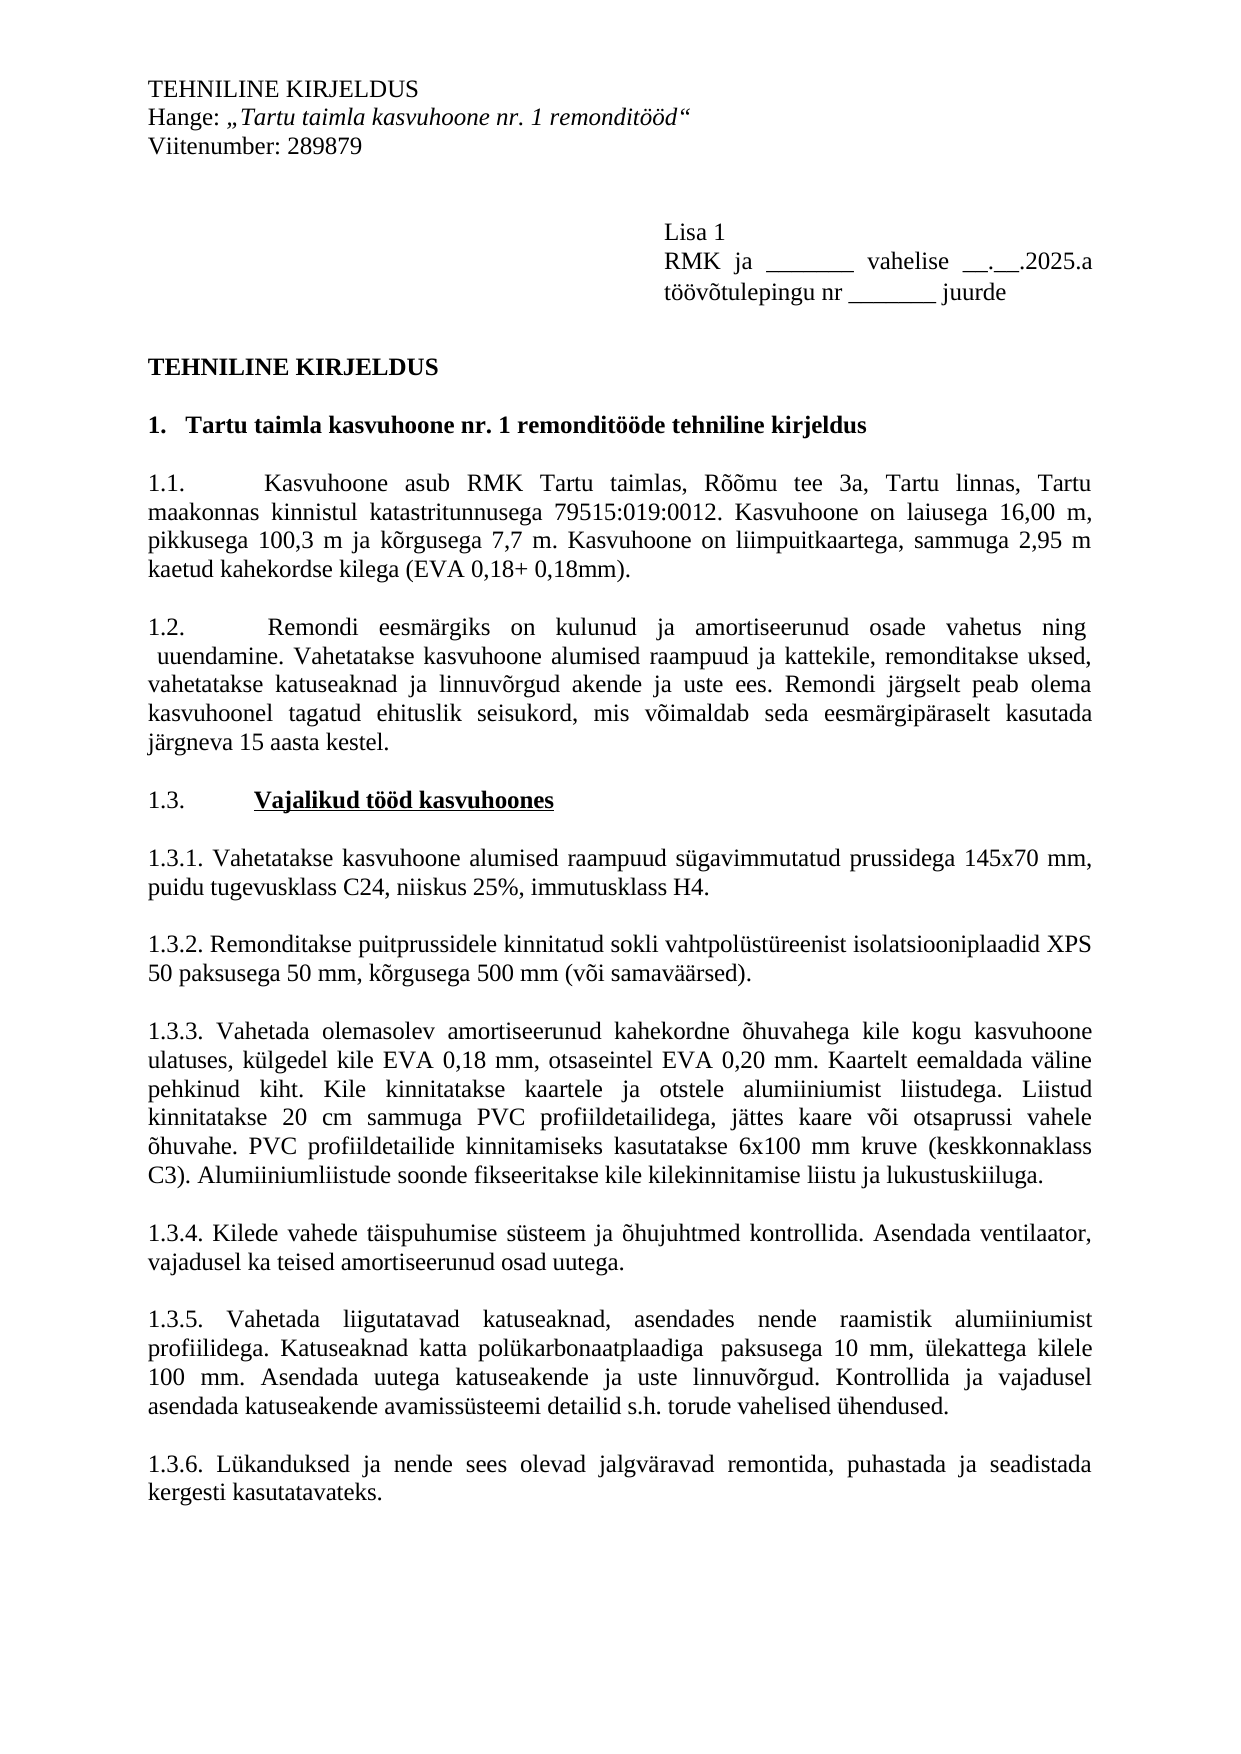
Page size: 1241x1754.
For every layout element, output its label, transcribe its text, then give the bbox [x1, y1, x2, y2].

text 1.1. Kasvuhoone asub RMK Tartu taimlas, Rõõmu tee 3a, Tartu linnas, Tartu maakonnas kinnistul katastritunnusega 79515:019:0012. Kasvuhoone on laiusega 16,00 m, pikkusega 100,3 m ja kõrgusega 7,7 m. Kasvuhoone on liimpuitkaartega, sammuga 2,95 m kaetud kahekordse kilega (EVA 0,18+ 0,18mm). [148, 468, 1093, 583]
text 1.3.6. Lükanduksed ja nende sees olevad jalgväravad remontida, puhastada ja seadistada kergesti kasutatavateks. [148, 1449, 1093, 1506]
text 1.3.1. Vahetatakse kasvuhoone alumised raampuud sügavimmutatud prussidega 145x70 mm, puidu tugevusklass C24, niiskus 25%, immutusklass H4. [148, 843, 1093, 900]
list Tartu taimla kasvuhoone nr. 1 remonditööde tehniline kirjeldus [148, 410, 1093, 439]
text 1.3.4. Kilede vahede täispuhumise süsteem ja õhujuhtmed kontrollida. Asendada ventilaator, vajadusel ka teised amortiseerunud osad uutega. [148, 1218, 1093, 1275]
text 1.3.5. Vahetada liigutatavad katuseaknad, asendades nende raamistik alumiiniumist profiilidega. Katuseaknad katta polükarbonaatplaadiga paksusega 10 mm, ülekattega kilele 100 mm. Asendada uutega katuseakende ja uste linnuvõrgud. Kontrollida ja vajadusel asendada katuseakende avamissüsteemi detailid s.h. torude vahelised ühendused. [148, 1304, 1093, 1419]
text Lisa 1 [590, 217, 1093, 246]
text RMK ja _______ vahelise __.__.2025.a töövõtulepingu nr _______ juurde [664, 246, 1093, 305]
text 1.3.3. Vahetada olemasolev amortiseerunud kahekordne õhuvahega kile kogu kasvuhoone ulatuses, külgedel kile EVA 0,18 mm, otsaseintel EVA 0,20 mm. Kaartelt eemaldada väline pehkinud kiht. Kile kinnitatakse kaartele ja otstele alumiiniumist liistudega. Liistud kinnitatakse 20 cm sammuga PVC profiildetailidega, jättes kaare või otsaprussi vahele õhuvahe. PVC profiildetailide kinnitamiseks kasutatakse 6x100 mm kruve (keskkonnaklass C3). Alumiiniumliistude soonde fikseeritakse kile kilekinnitamise liistu ja lukustuskiiluga. [148, 1016, 1093, 1189]
text 1.3.2. Remonditakse puitprussidele kinnitatud sokli vahtpolüstüreenist isolatsiooniplaadid XPS 50 paksusega 50 mm, kõrgusega 500 mm (või samaväärsed). [148, 929, 1093, 987]
text 1.3. Vajalikud tööd kasvuhoones [148, 785, 1093, 814]
text 1.2. Remondi eesmärgiks on kulunud ja amortiseerunud osade vahetus ning uuendamine. Vahetatakse kasvuhoone alumised raampuud ja kattekile, remonditakse uksed, vahetatakse katuseaknad ja linnuvõrgud akende ja uste ees. Remondi järgselt peab olema kasvuhoonel tagatud ehituslik seisukord, mis võimaldab seda eesmärgipäraselt kasutada järgneva 15 aasta kestel. [148, 612, 1093, 756]
text TEHNILINE KIRJELDUS [148, 352, 1093, 381]
